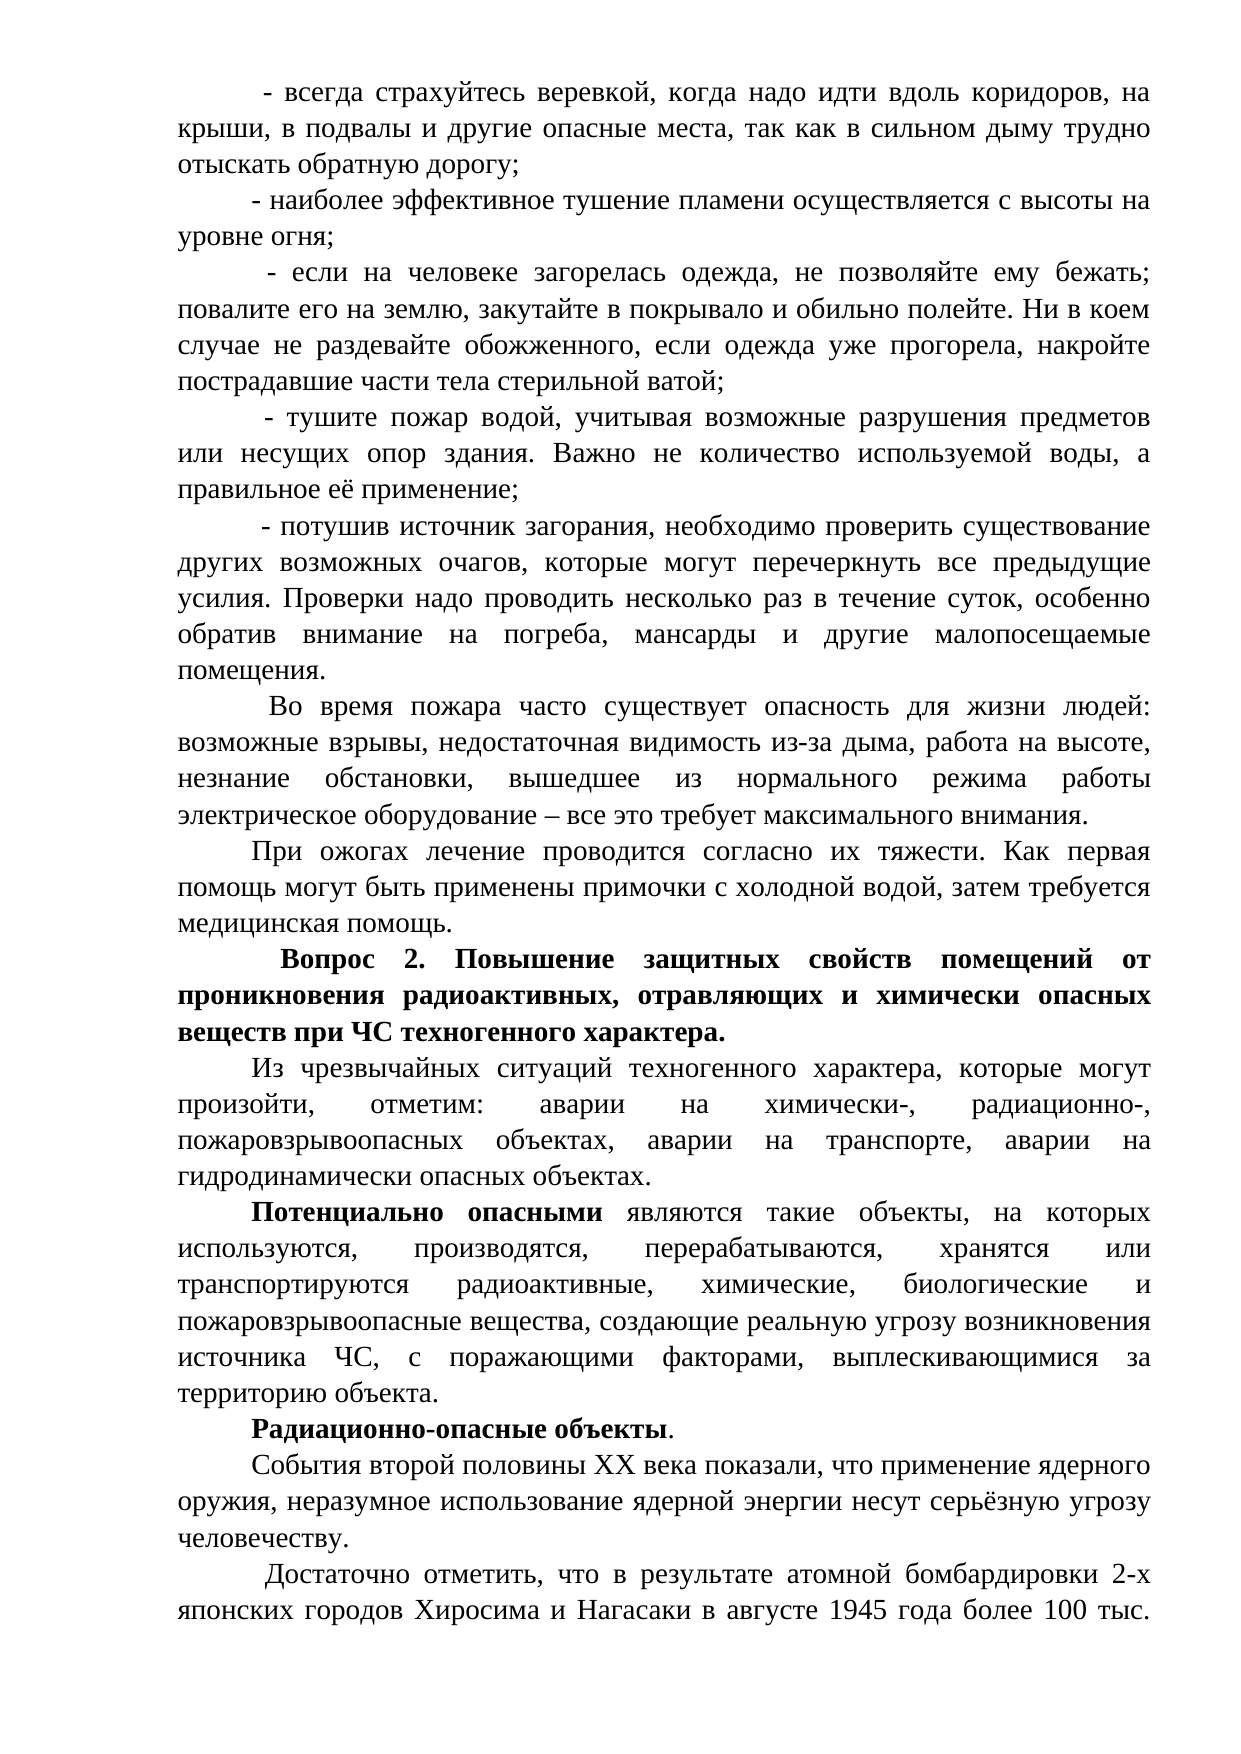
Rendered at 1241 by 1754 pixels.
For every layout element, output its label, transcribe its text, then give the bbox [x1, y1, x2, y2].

text Радиационно-опасные объекты. [177, 1411, 1152, 1445]
text - наиболее эффективное тушение пламени осуществляется с высоты на уровне огня; [177, 182, 1152, 252]
text - тушите пожар водой, учитывая возможные разрушения предметов или несущих опор здания. Важно не количество используемой воды, а правильное её применение; [177, 399, 1152, 505]
text События второй половины XX века показали, что применение ядерного оружия, неразумное использование ядерной энергии несут серьёзную угрозу человечеству. [177, 1447, 1152, 1553]
text При ожогах лечение проводится согласно их тяжести. Как первая помощь могут быть применены примочки с холодной водой, затем требуется медицинская помощь. [177, 833, 1152, 939]
text Во время пожара часто существует опасность для жизни людей: возможные взрывы, недостаточная видимость из-за дыма, работа на высоте, незнание обстановки, вышедшее из нормального режима работы электрическое оборудование – все это требует максимального внимания. [177, 688, 1152, 830]
text Потенциально опасными являются такие объекты, на которых используются, производятся, перерабатываются, хранятся или транспортируются радиоактивные, химические, биологические и пожаровзрывоопасные вещества, создающие реальную угрозу возникновения источника ЧС, с поражающими факторами, выплескивающимися за территорию объекта. [177, 1194, 1152, 1409]
text - потушив источник загорания, необходимо проверить существование других возможных очагов, которые могут перечеркнуть все предыдущие усилия. Проверки надо проводить несколько раз в течение суток, особенно обратив внимание на погреба, мансарды и другие малопосещаемые помещения. [177, 508, 1152, 686]
text - всегда страхуйтесь веревкой, когда надо идти вдоль коридоров, на крыши, в подвалы и другие опасные места, так как в сильном дыму трудно отыскать обратную дорогу; [177, 74, 1152, 180]
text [177, 1556, 1152, 1626]
text - если на человеке загорелась одежда, не позволяйте ему бежать; повалите его на землю, закутайте в покрывало и обильно полейте. Ни в коем случае не раздевайте обожженного, если одежда уже прогорела, накройте пострадавшие части тела стерильной ватой; [177, 254, 1152, 397]
text Вопрос 2. Повышение защитных свойств помещений от проникновения радиоактивных, отравляющих и химически опасных веществ при ЧС техногенного характера. [177, 941, 1152, 1047]
text Из чрезвычайных ситуаций техногенного характера, которые могут произойти, отметим: аварии на химически-, радиационно-, пожаровзрывоопасных объектах, аварии на транспорте, аварии на гидродинамически опасных объектах. [177, 1050, 1152, 1192]
